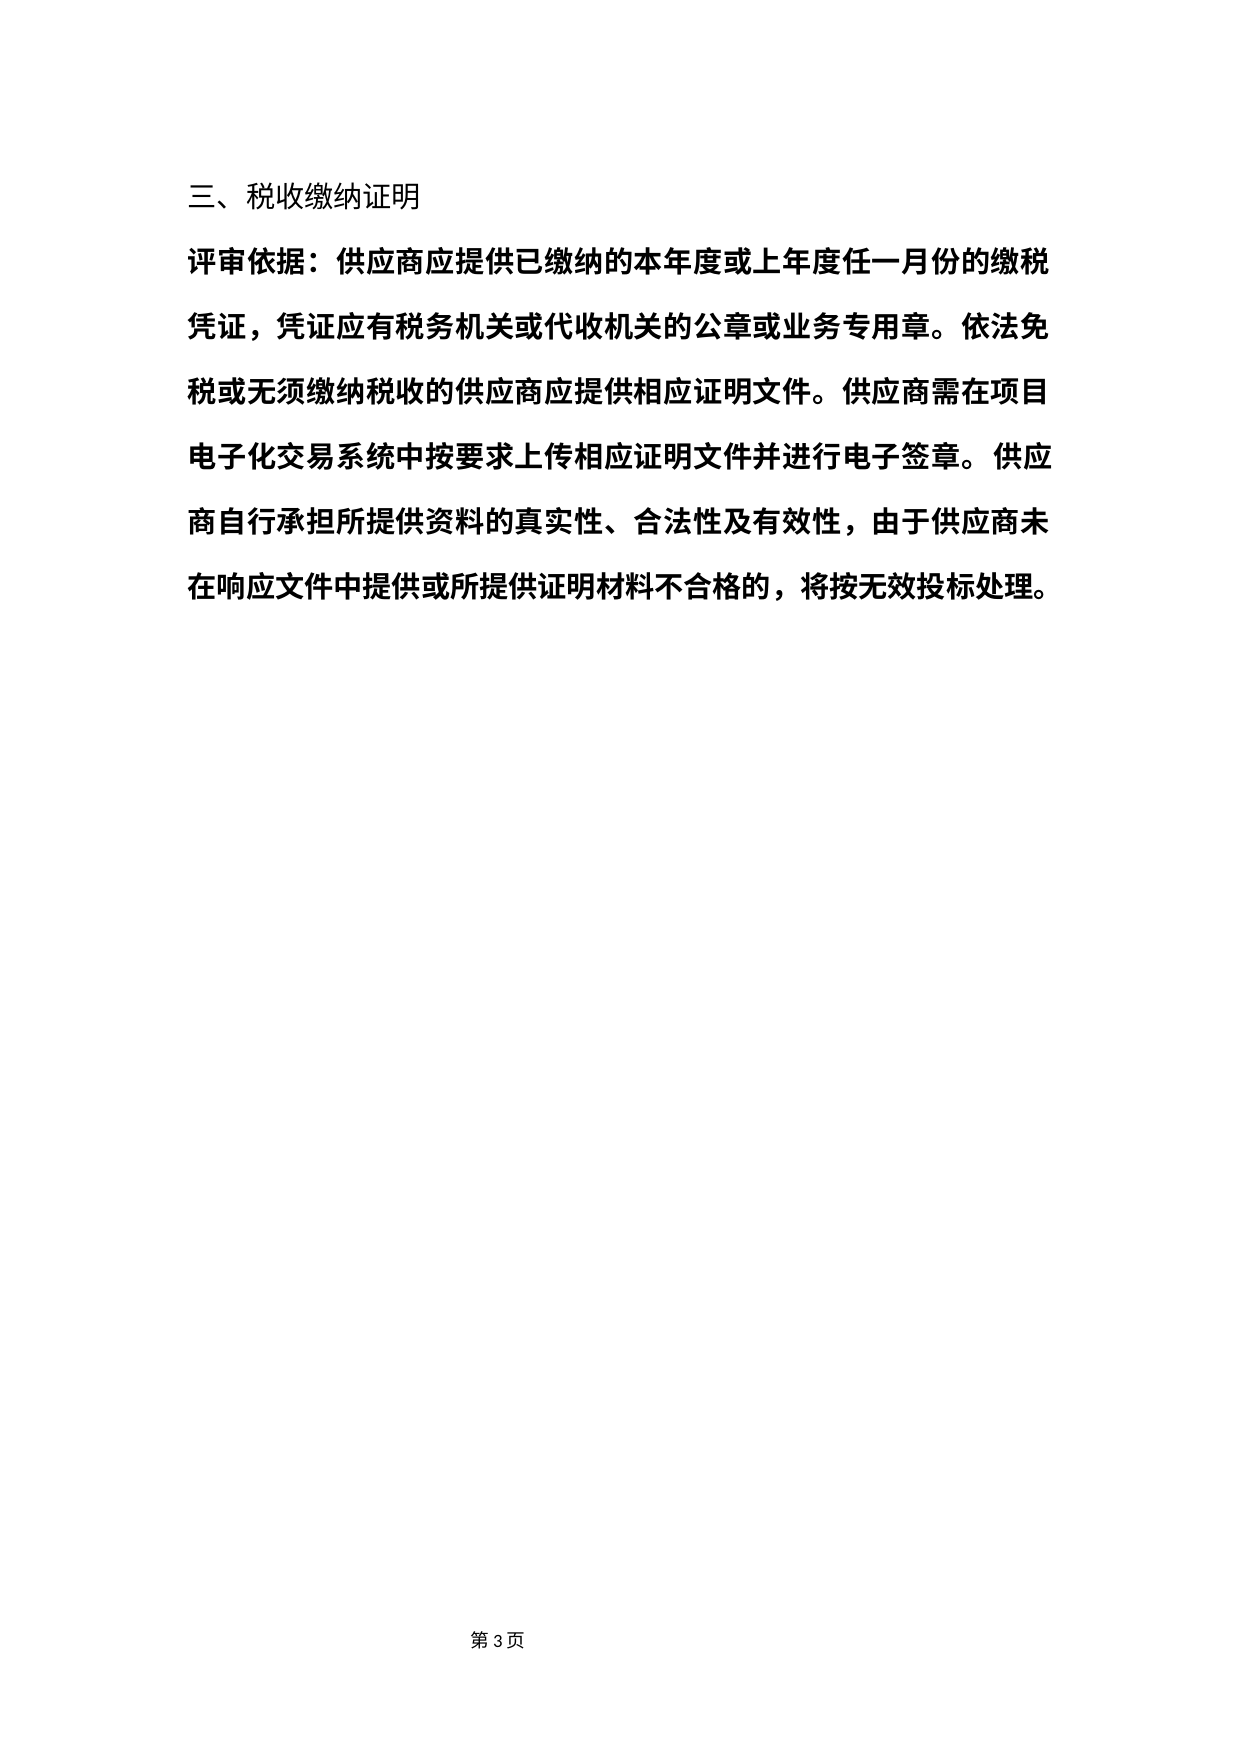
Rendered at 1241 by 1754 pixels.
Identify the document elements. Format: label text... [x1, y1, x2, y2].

text 评审依据：供应商应提供已缴纳的本年度或上年度任一月份的缴税凭证，凭证应有税务机关或代收机关的公章或业务专用章。依法免税或无须缴纳税收的供应商应提供相应证明文件。供应商需在项目电子化交易系统中按要求上传相应证明文件并进行电子签章。供应商自行承担所提供资料的真实性、合法性及有效性，由于供应商未在响应文件中提供或所提供证明材料不合格的，将按无效投标处理。 [187, 227, 1053, 617]
text 三、税收缴纳证明 [187, 162, 1053, 227]
